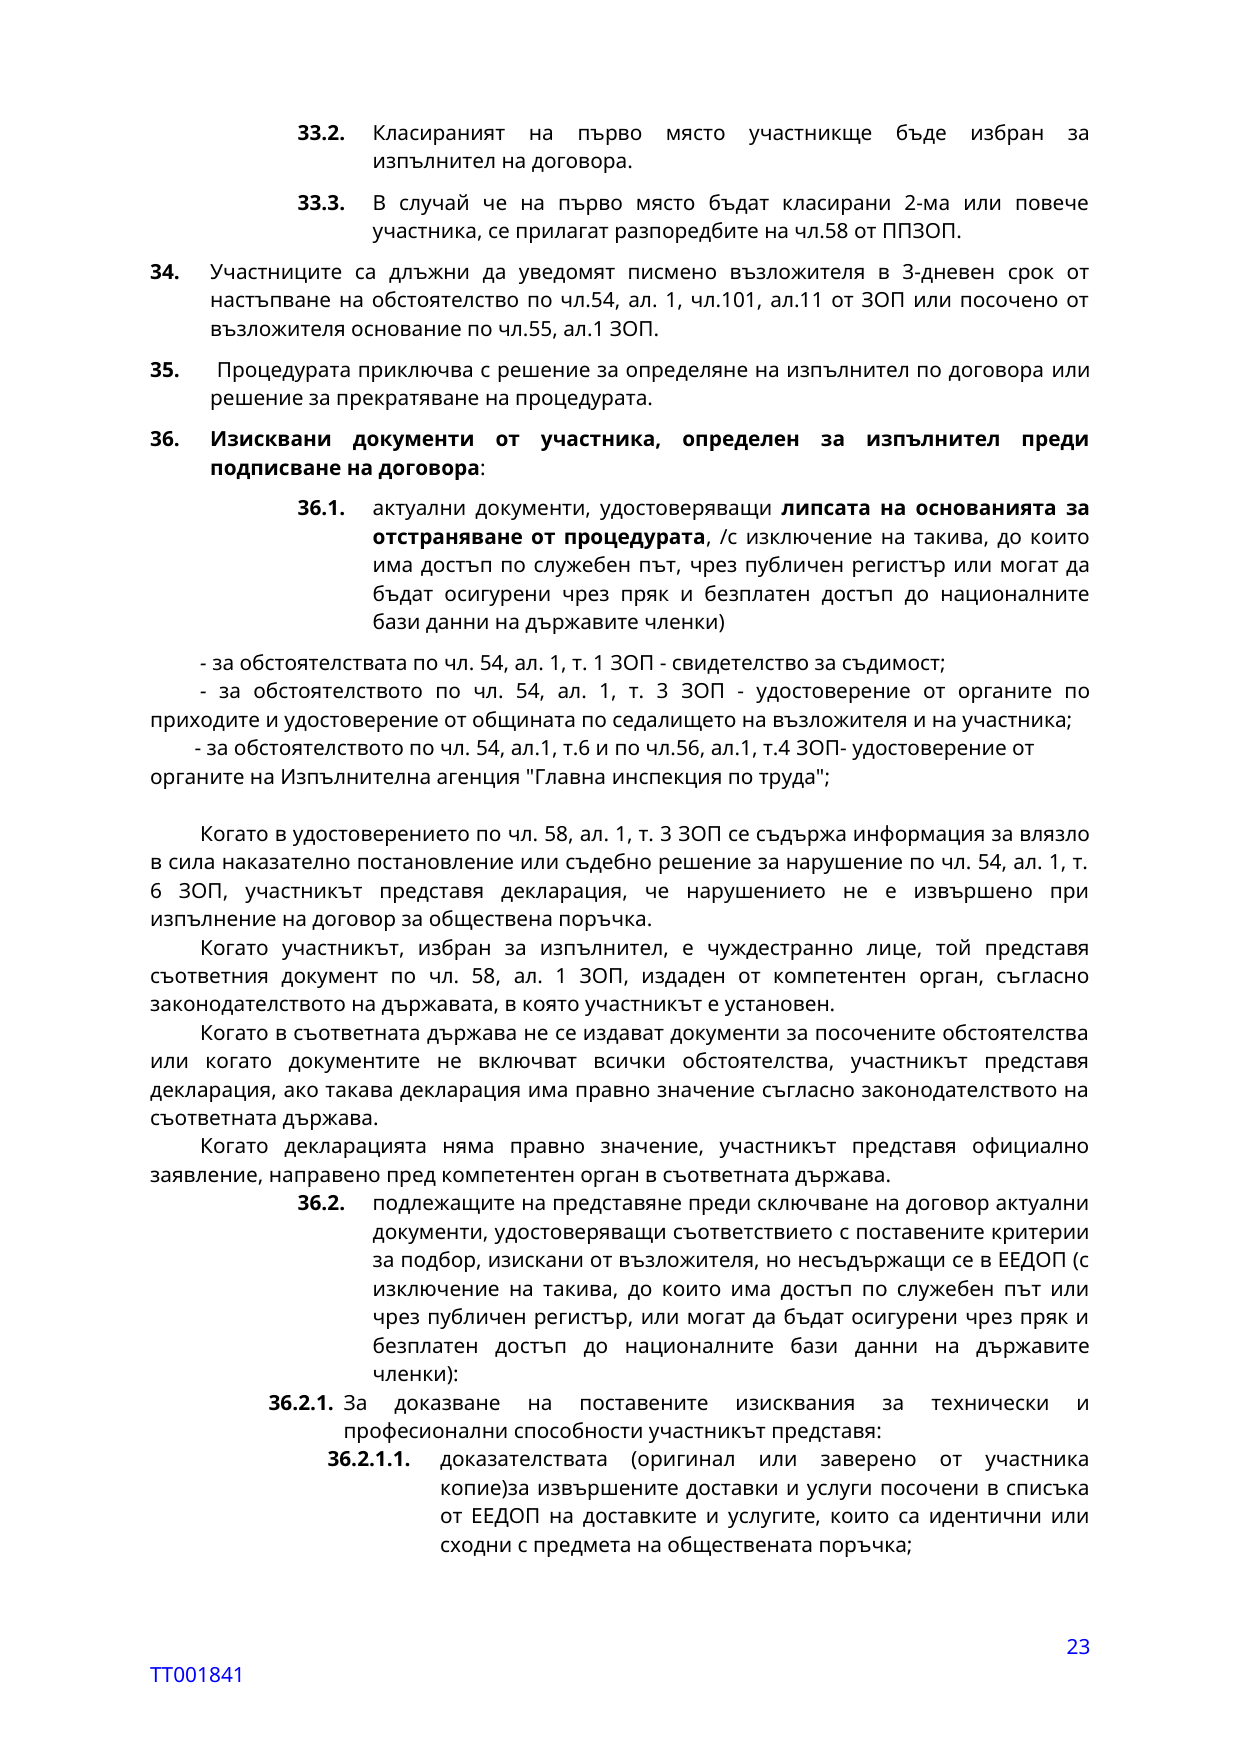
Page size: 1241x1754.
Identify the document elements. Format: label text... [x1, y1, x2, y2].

text Когато участникът, избран за изпълнител, е чуждестранно лице, той представя съответния документ по чл. 58, ал. 1 ЗОП, издаден от компетентен орган, съгласно законодателството на държавата, в която участникът е установен. [150, 933, 1090, 1018]
text Когато декларацията няма правно значение, участникът представя официално заявление, направено пред компетентен орган в съответната държава. [150, 1132, 1090, 1188]
list Участниците са длъжни да уведомят писмено възложителя в 3-дневен срок от настъпване на обстоятелство по чл.54, ал. 1, чл.101, ал.11 от ЗОП или посочено от възложителя основание по чл.55, ал.1 ЗОП. [150, 257, 1090, 342]
text - за обстоятелството по чл. 54, ал.1, т.6 и по чл.56, ал.1, т.4 ЗОП- удостоверение от органите на Изпълнителна агенция "Главна инспекция по труда"; [150, 733, 1090, 790]
text Когато в удостоверението по чл. 58, ал. 1, т. 3 ЗОП се съдържа информация за влязло в сила наказателно постановление или съдебно решение за нарушение по чл. 54, ал. 1, т. 6 ЗОП, участникът представя декларация, че нарушението не е извършено при изпълнение на договор за обществена поръчка. [150, 819, 1090, 933]
list Изисквани документи от участника, определен за изпълнител преди подписване на договора: [150, 424, 1090, 481]
text - за обстоятелствата по чл. 54, ал. 1, т. 1 ЗОП - свидетелство за съдимост; [150, 648, 1090, 677]
list доказателствата (оригинал или заверено от участника копие)за извършените доставки и услуги посочени в списъка от ЕЕДОП на доставките и услугите, които са идентични или сходни с предмета на обществената поръчка; [327, 1444, 1090, 1558]
list В случай че на първо място бъдат класирани 2-ма или повече участника, се прилагат разпоредбите на чл.58 от ППЗОП. [297, 188, 1090, 244]
list подлежащите на представяне преди сключване на договор актуални документи, удостоверяващи съответствието с поставените критерии за подбор, изискани от възложителя, но несъдържащи се в ЕЕДОП (с изключение на такива, до които има достъп по служебен път или чрез публичен регистър, или могат да бъдат осигурени чрез пряк и безплатен достъп до националните бази данни на държавите членки): [297, 1188, 1090, 1388]
list Процедурата приключва с решение за определяне на изпълнител по договора или решение за прекратяване на процедурата. [150, 355, 1090, 412]
text Когато в съответната държава не се издават документи за посочените обстоятелства или когато документите не включват всички обстоятелства, участникът представя декларация, ако такава декларация има правно значение съгласно законодателството на съответната държава. [150, 1018, 1090, 1132]
text - за обстоятелството по чл. 54, ал. 1, т. 3 ЗОП - удостоверение от органите по приходите и удостоверение от общината по седалището на възложителя и на участника; [150, 677, 1090, 733]
list актуални документи, удостоверяващи липсата на основанията за отстраняване от процедурата, /с изключение на такива, до които има достъп по служебен път, чрез публичен регистър или могат да бъдат осигурени чрез пряк и безплатен достъп до националните бази данни на държавите членки) [297, 493, 1090, 636]
list За доказване на поставените изисквания за технически и професионални способности участникът представя: [268, 1388, 1090, 1444]
list Класираният на първо място участникще бъде избран за изпълнител на договора. [297, 118, 1090, 175]
